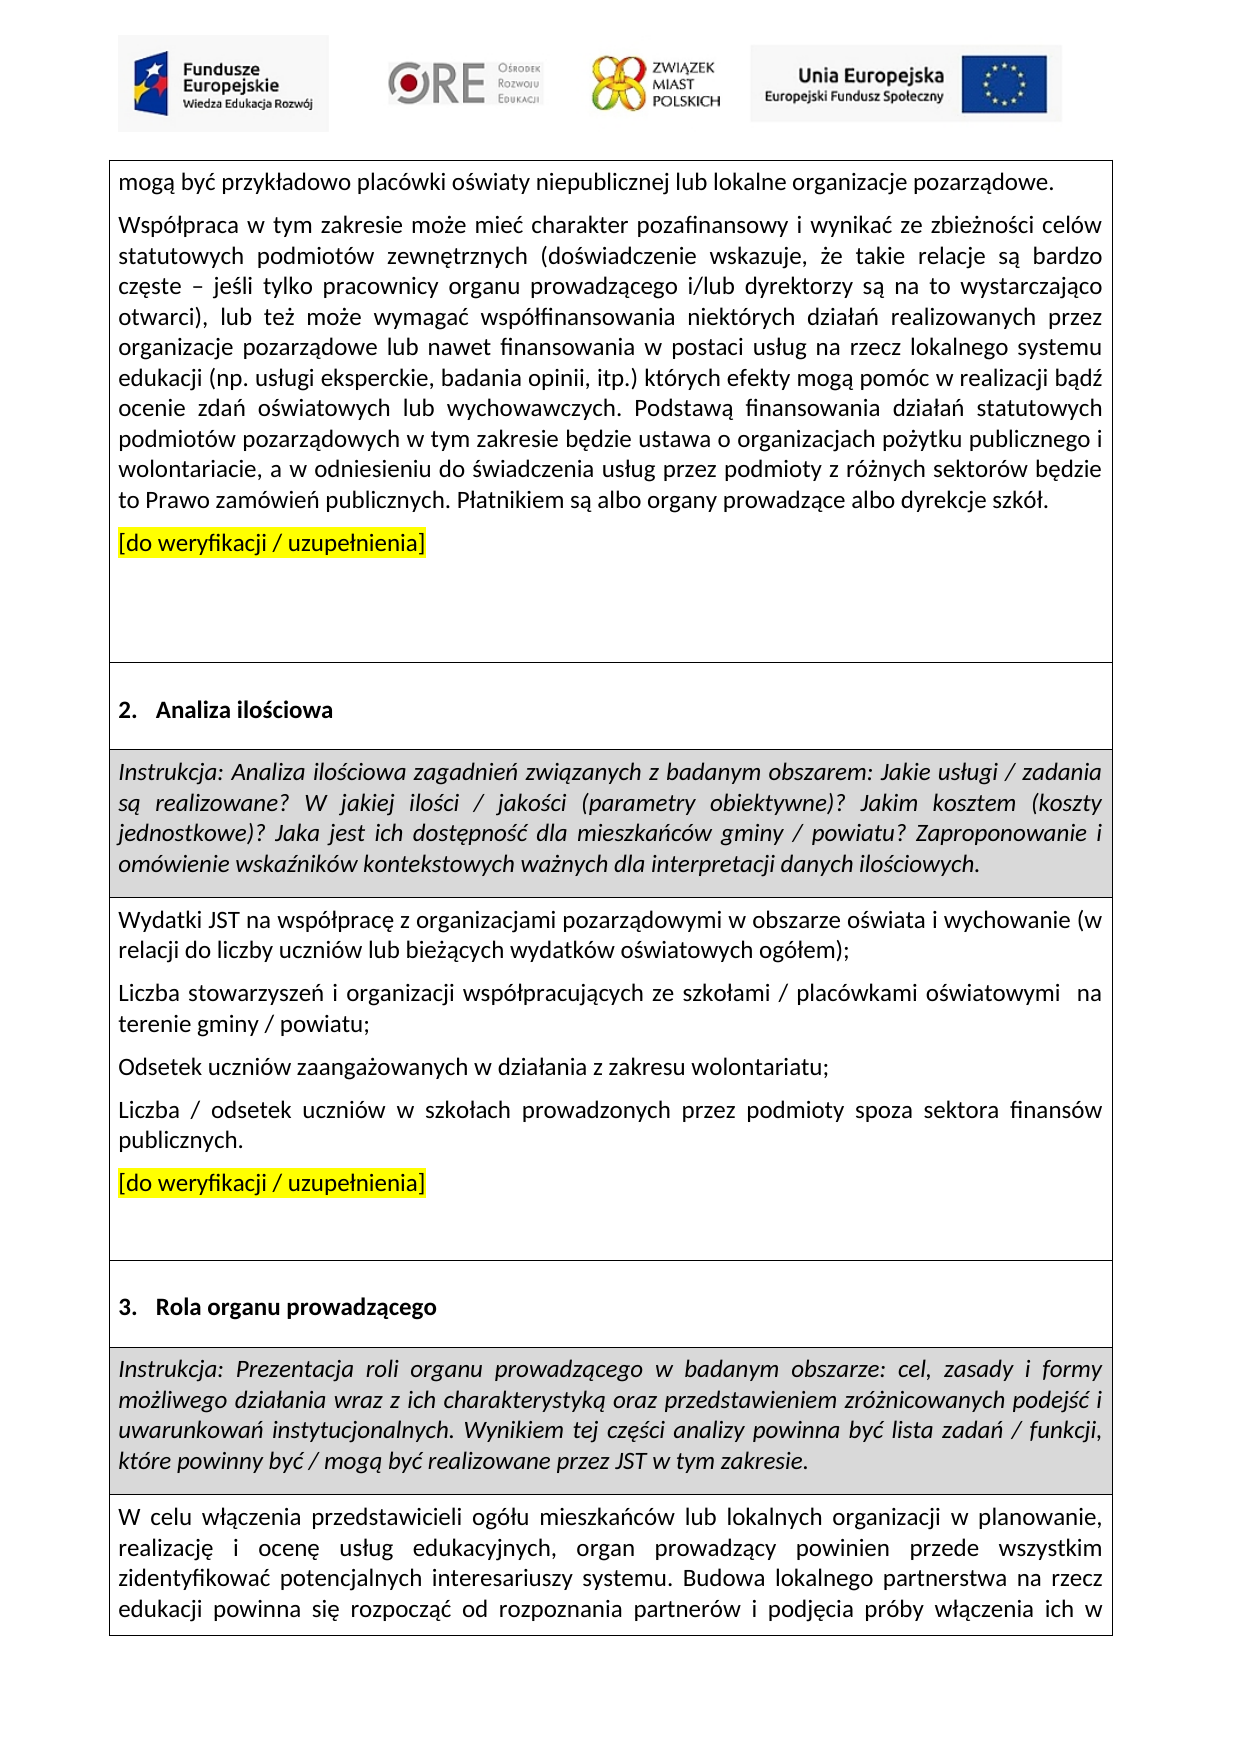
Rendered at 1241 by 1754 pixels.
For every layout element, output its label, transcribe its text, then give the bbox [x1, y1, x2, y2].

table_cell Rola organu prowadzącego [110, 1261, 1112, 1347]
table_cell Analiza ilościowa [110, 663, 1112, 749]
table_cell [110, 161, 1112, 662]
table_cell Instrukcja: Analiza ilościowa zagadnień związanych z badanym obszarem: Jakie usługi / zadania są realizowane? W jakiej ilości / jakości (parametry obiektywne)? Jakim kosztem (koszty jednostkowe)? Jaka jest ich dostępność dla mieszkańców gminy / powiatu? Zaproponowanie i omówienie wskaźników kontekstowych ważnych dla interpretacji danych ilościowych. [110, 750, 1112, 897]
table_cell Instrukcja: Prezentacja roli organu prowadzącego w badanym obszarze: cel, zasady i formy możliwego działania wraz z ich charakterystyką oraz przedstawieniem zróżnicowanych podejść i uwarunkowań instytucjonalnych. Wynikiem tej części analizy powinna być lista zadań / funkcji, które powinny być / mogą być realizowane przez JST w tym zakresie. [110, 1348, 1112, 1494]
picture [118, 35, 1064, 132]
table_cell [110, 1495, 1112, 1635]
table_cell Wydatki JST na współpracę z organizacjami pozarządowymi w obszarze oświata i wychowanie (w relacji do liczby uczniów lub bieżących wydatków oświatowych ogółem); Liczba stowarzyszeń i organizacji współpracujących ze szkołami / placówkami oświatowymi na terenie gminy / powiatu; Odsetek uczniów zaangażowanych w działania z zakresu wolontariatu; Liczba / odsetek uczniów w szkołach prowadzonych przez podmioty spoza sektora finansów publicznych. [do weryfikacji / uzupełnienia] [110, 898, 1112, 1259]
